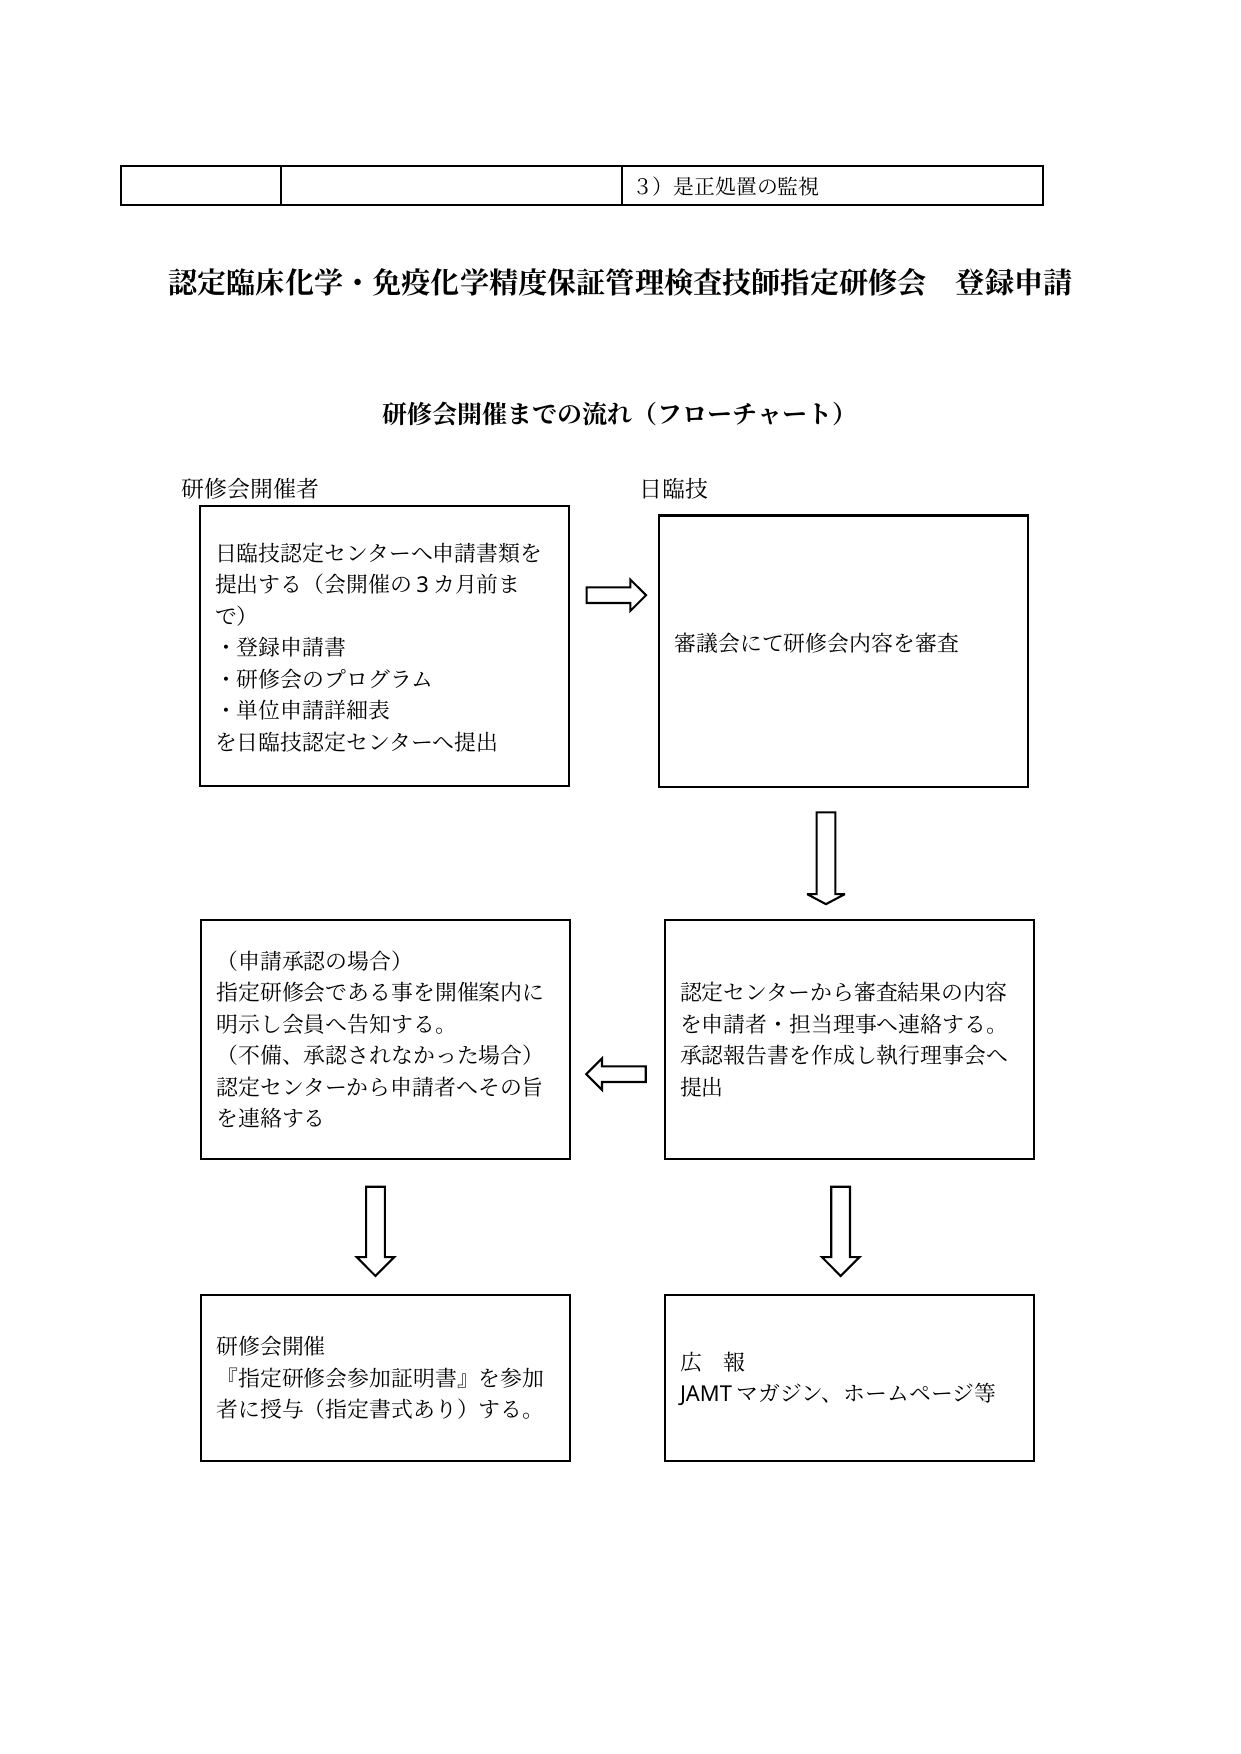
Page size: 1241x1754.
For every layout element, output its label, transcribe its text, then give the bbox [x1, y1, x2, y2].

text 認定臨床化学・免疫化学精度保証管理検査技師指定研修会 登録申請 [112, 244, 1128, 319]
text 研修会開催者 日臨技 [112, 469, 1128, 506]
table_cell ３）是正処置の監視 [623, 167, 1042, 204]
text 研修会開催までの流れ（フローチャート） [112, 394, 1128, 431]
